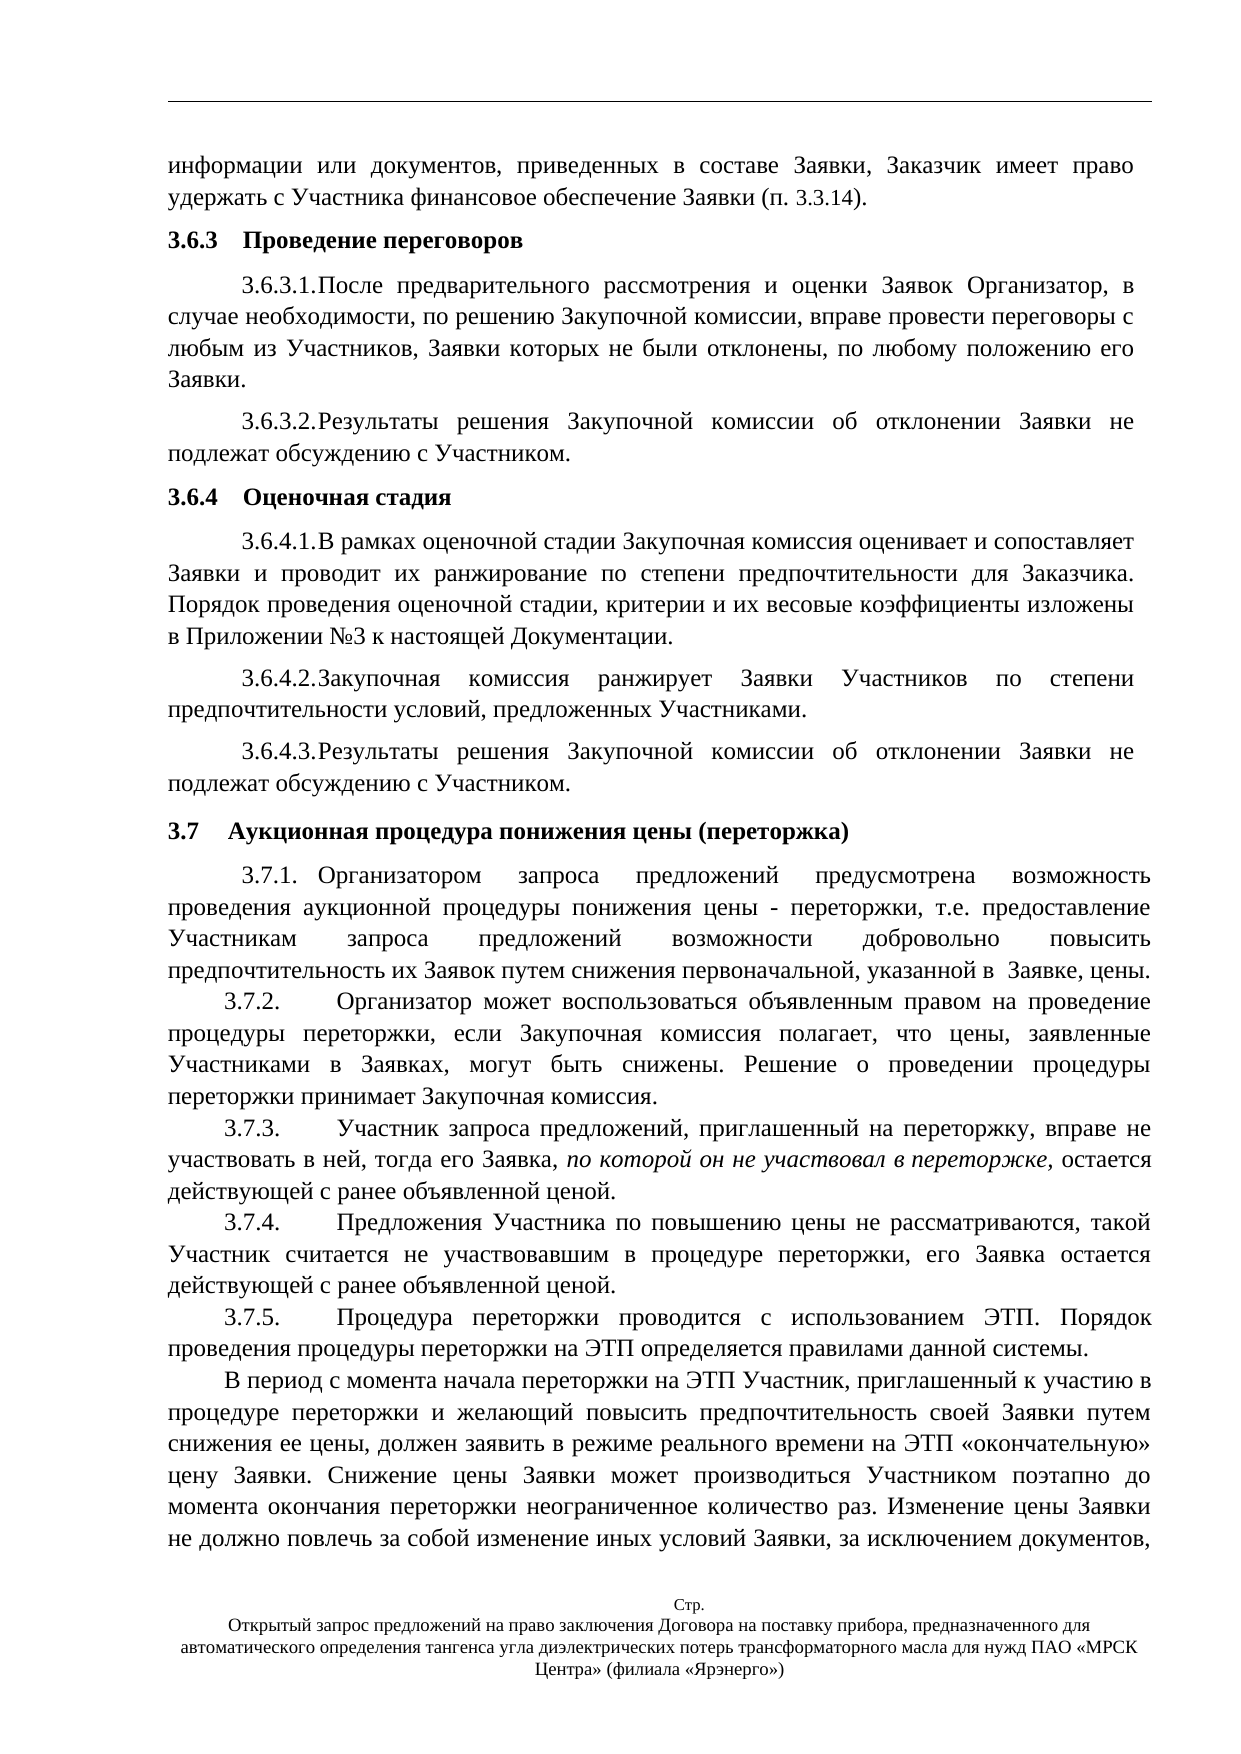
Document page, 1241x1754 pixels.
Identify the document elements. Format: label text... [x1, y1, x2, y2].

list Организатор может воспользоваться объявленным правом на проведение процедуры переторжки, если Закупочная комиссия полагает, что цены, заявленные Участниками в Заявках, могут быть снижены. Решение о проведении процедуры переторжки принимает Закупочная комиссия. [168, 986, 1152, 1110]
subtitle Проведение переговоров [168, 226, 1152, 254]
list В рамках оценочной стадии Закупочная комиссия оценивает и сопоставляет Заявки и проводит их ранжирование по степени предпочтительности для Заказчика. Порядок проведения оценочной стадии, критерии и их весовые коэффициенты изложены в Приложении №3 к настоящей Документации. [168, 526, 1135, 649]
subtitle Аукционная процедура понижения цены (переторжка) [168, 816, 1152, 845]
list Участник запроса предложений, приглашенный на переторжку, вправе не участвовать в ней, тогда его Заявка, по которой он не участвовал в переторжке, остается действующей с ранее объявленной ценой. [168, 1113, 1152, 1204]
list После предварительного рассмотрения и оценки Заявок Организатор, в случае необходимости, по решению Закупочной комиссии, вправе провести переговоры с любым из Участников, Заявки которых не были отклонены, по любому положению его Заявки. [168, 270, 1135, 393]
list Результаты решения Закупочной комиссии об отклонении Заявки не подлежат обсуждению с Участником. [168, 406, 1135, 467]
subtitle Оценочная стадия [168, 482, 1152, 511]
list Процедура переторжки проводится с использованием ЭТП. Порядок проведения процедуры переторжки на ЭТП определяется правилами данной системы. [168, 1302, 1152, 1362]
list Закупочная комиссия ранжирует Заявки Участников по степени предпочтительности условий, предложенных Участниками. [168, 663, 1135, 723]
list Предложения Участника по повышению цены не рассматриваются, такой Участник считается не участвовавшим в процедуре переторжки, его Заявка остается действующей с ранее объявленной ценой. [168, 1207, 1152, 1299]
list Результаты решения Закупочной комиссии об отклонении Заявки не подлежат обсуждению с Участником. [168, 736, 1135, 797]
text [168, 1365, 1152, 1552]
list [168, 150, 1135, 210]
list Организатором запроса предложений предусмотрена возможность проведения аукционной процедуры понижения цены - переторжки, т.е. предоставление Участникам запроса предложений возможности добровольно повысить предпочтительность их Заявок путем снижения первоначальной, указанной в Заявке, цены. [168, 860, 1152, 983]
